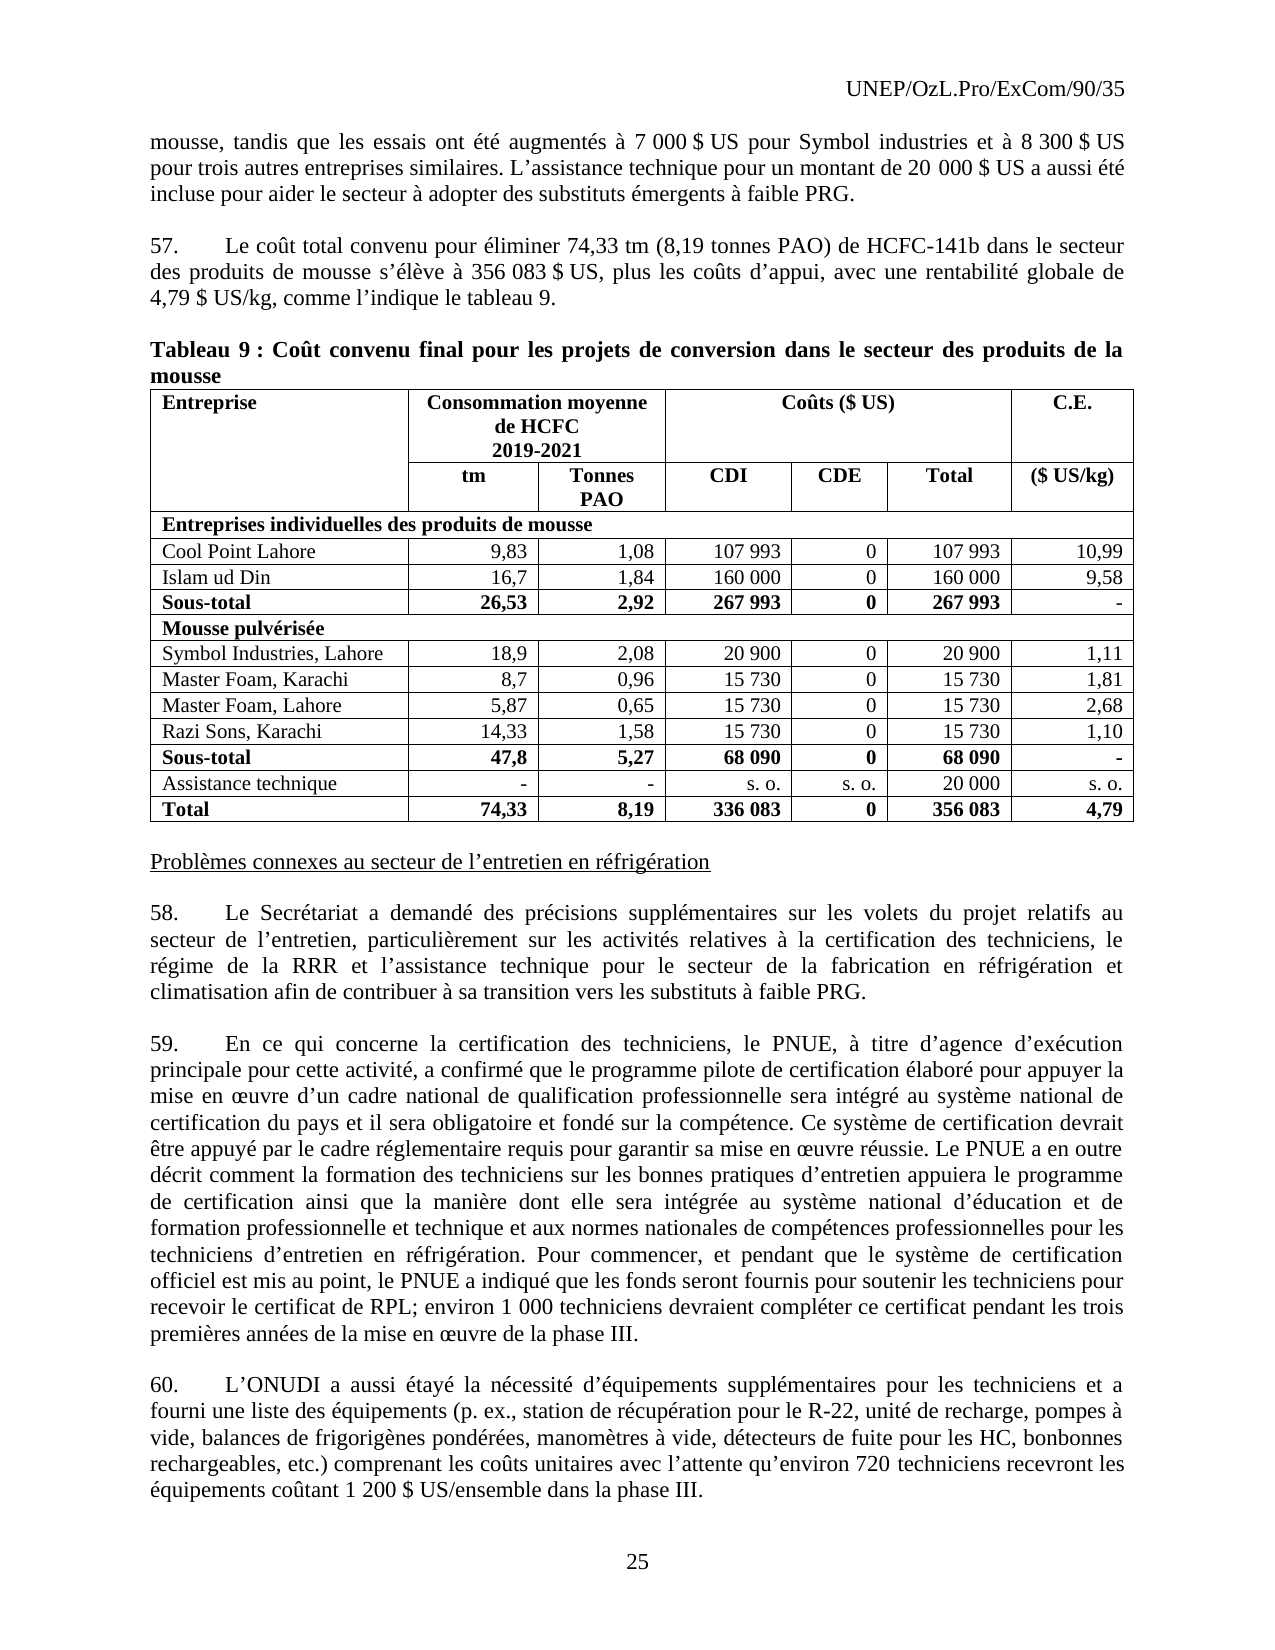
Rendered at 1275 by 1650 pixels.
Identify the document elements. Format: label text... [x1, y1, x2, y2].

subtitle L’ONUDI a aussi étayé la nécessité d’équipements supplémentaires pour les techniciens et a fourni une liste des équipements (p. ex., station de récupération pour le R-22, unité de recharge, pompes à vide, balances de frigorigènes pondérées, manomètres à vide, détecteurs de fuite pour les HC, bonbonnes rechargeables, etc.) comprenant les coûts unitaires avec l’attente qu’environ 720 techniciens recevront les équipements coûtant 1 200 $ US/ensemble dans la phase III. [150, 1371, 1125, 1503]
table_cell Symbol Industries, Lahore [151, 641, 408, 666]
table_cell 0,96 [539, 667, 665, 692]
table_cell 5,87 [409, 693, 538, 718]
table_cell s. o. [792, 771, 887, 796]
table_cell 68 090 [666, 745, 791, 769]
table_header Entreprise [151, 390, 408, 511]
table_cell 10,99 [1012, 539, 1133, 564]
table_cell 1,11 [1012, 641, 1133, 666]
table_cell Mousse pulvérisée [151, 615, 1133, 640]
table_cell 8,7 [409, 667, 538, 692]
table_cell 20 900 [888, 641, 1011, 666]
table_cell Master Foam, Karachi [151, 667, 408, 692]
table_cell 356 083 [888, 797, 1011, 821]
table_cell 15 730 [666, 667, 791, 692]
table_cell 15 730 [888, 693, 1011, 718]
table_cell 0 [792, 539, 887, 564]
table_cell Entreprises individuelles des produits de mousse [151, 512, 1133, 538]
table_cell 1,81 [1012, 667, 1133, 692]
table_cell Razi Sons, Karachi [151, 719, 408, 744]
table_cell 0 [792, 565, 887, 589]
table_cell Cool Point Lahore [151, 539, 408, 564]
table_cell 2,68 [1012, 693, 1133, 718]
table_cell ($ US/kg) [1012, 463, 1133, 511]
table_cell - [1012, 590, 1133, 614]
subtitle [150, 128, 1125, 207]
table_cell 0 [792, 797, 887, 821]
table_cell 107 993 [888, 539, 1011, 564]
table_cell - [539, 771, 665, 796]
table_cell 0 [792, 641, 887, 666]
table_cell Assistance technique [151, 771, 408, 796]
table_cell 20 000 [888, 771, 1011, 796]
table_cell s. o. [666, 771, 791, 796]
table_cell 0 [792, 719, 887, 744]
table_cell 1,84 [539, 565, 665, 589]
table_cell 5,27 [539, 745, 665, 769]
table_header C.E. [1012, 390, 1133, 462]
table_cell 1,10 [1012, 719, 1133, 744]
table_cell 0 [792, 693, 887, 718]
table_cell Total [151, 797, 408, 821]
table_cell Total [888, 463, 1011, 511]
table_cell 15 730 [888, 719, 1011, 744]
table_cell CDE [792, 463, 887, 511]
table_cell 8,19 [539, 797, 665, 821]
text Problèmes connexes au secteur de l’entretien en réfrigération [150, 848, 1125, 874]
table_cell 160 000 [666, 565, 791, 589]
table_cell 9,58 [1012, 565, 1133, 589]
table_cell 0 [792, 590, 887, 614]
table_cell - [1012, 745, 1133, 769]
subtitle Le Secrétariat a demandé des précisions supplémentaires sur les volets du projet relatifs au secteur de l’entretien, particulièrement sur les activités relatives à la certification des techniciens, le régime de la RRR et l’assistance technique pour le secteur de la fabrication en réfrigération et climatisation afin de contribuer à sa transition vers les substituts à faible PRG. [150, 899, 1125, 1005]
table_cell 267 993 [888, 590, 1011, 614]
table_cell Sous-total [151, 745, 408, 769]
table_cell 267 993 [666, 590, 791, 614]
table_cell 4,79 [1012, 797, 1133, 821]
table_cell 15 730 [666, 693, 791, 718]
table_cell 9,83 [409, 539, 538, 564]
table_cell Master Foam, Lahore [151, 693, 408, 718]
table_cell tm [409, 463, 538, 511]
table_cell - [409, 771, 538, 796]
table_cell Tonnes PAO [539, 463, 665, 511]
table_cell Sous-total [151, 590, 408, 614]
table_cell 16,7 [409, 565, 538, 589]
table_cell 1,58 [539, 719, 665, 744]
table_cell 68 090 [888, 745, 1011, 769]
table_cell 15 730 [666, 719, 791, 744]
subtitle Le coût total convenu pour éliminer 74,33 tm (8,19 tonnes PAO) de HCFC-141b dans le secteur des produits de mousse s’élève à 356 083 $ US, plus les coûts d’appui, avec une rentabilité globale de 4,79 $ US/kg, comme l’indique le tableau 9. [150, 232, 1125, 311]
table_cell 74,33 [409, 797, 538, 821]
table_cell 0 [792, 745, 887, 769]
table_cell 2,08 [539, 641, 665, 666]
table_cell 0,65 [539, 693, 665, 718]
table_cell 1,08 [539, 539, 665, 564]
table_cell 20 900 [666, 641, 791, 666]
table_cell 107 993 [666, 539, 791, 564]
table_cell s. o. [1012, 771, 1133, 796]
table_cell Islam ud Din [151, 565, 408, 589]
table_cell 0 [792, 667, 887, 692]
subtitle En ce qui concerne la certification des techniciens, le PNUE, à titre d’agence d’exécution principale pour cette activité, a confirmé que le programme pilote de certification élaboré pour appuyer la mise en œuvre d’un cadre national de qualification professionnelle sera intégré au système national de certification du pays et il sera obligatoire et fondé sur la compétence. Ce système de certification devrait être appuyé par le cadre réglementaire requis pour garantir sa mise en œuvre réussie. Le PNUE a en outre décrit comment la formation des techniciens sur les bonnes pratiques d’entretien appuiera le programme de certification ainsi que la manière dont elle sera intégrée au système national d’éducation et de formation professionnelle et technique et aux normes nationales de compétences professionnelles pour les techniciens d’entretien en réfrigération. Pour commencer, et pendant que le système de certification officiel est mis au point, le PNUE a indiqué que les fonds seront fournis pour soutenir les techniciens pour recevoir le certificat de RPL; environ 1 000 techniciens devraient compléter ce certificat pendant les trois premières années de la mise en œuvre de la phase III. [150, 1030, 1125, 1346]
table_cell 14,33 [409, 719, 538, 744]
table_cell 2,92 [539, 590, 665, 614]
text Tableau 9 : Coût convenu final pour les projets de conversion dans le secteur des produits de la mousse [150, 336, 1125, 388]
table_cell 26,53 [409, 590, 538, 614]
table_header Consommation moyenne de HCFC 2019-2021 [409, 390, 665, 462]
table_cell 15 730 [888, 667, 1011, 692]
table_cell CDI [666, 463, 791, 511]
table_cell 160 000 [888, 565, 1011, 589]
table_header Coûts ($ US) [666, 390, 1011, 462]
table_cell 18,9 [409, 641, 538, 666]
table_cell 47,8 [409, 745, 538, 769]
table_cell 336 083 [666, 797, 791, 821]
